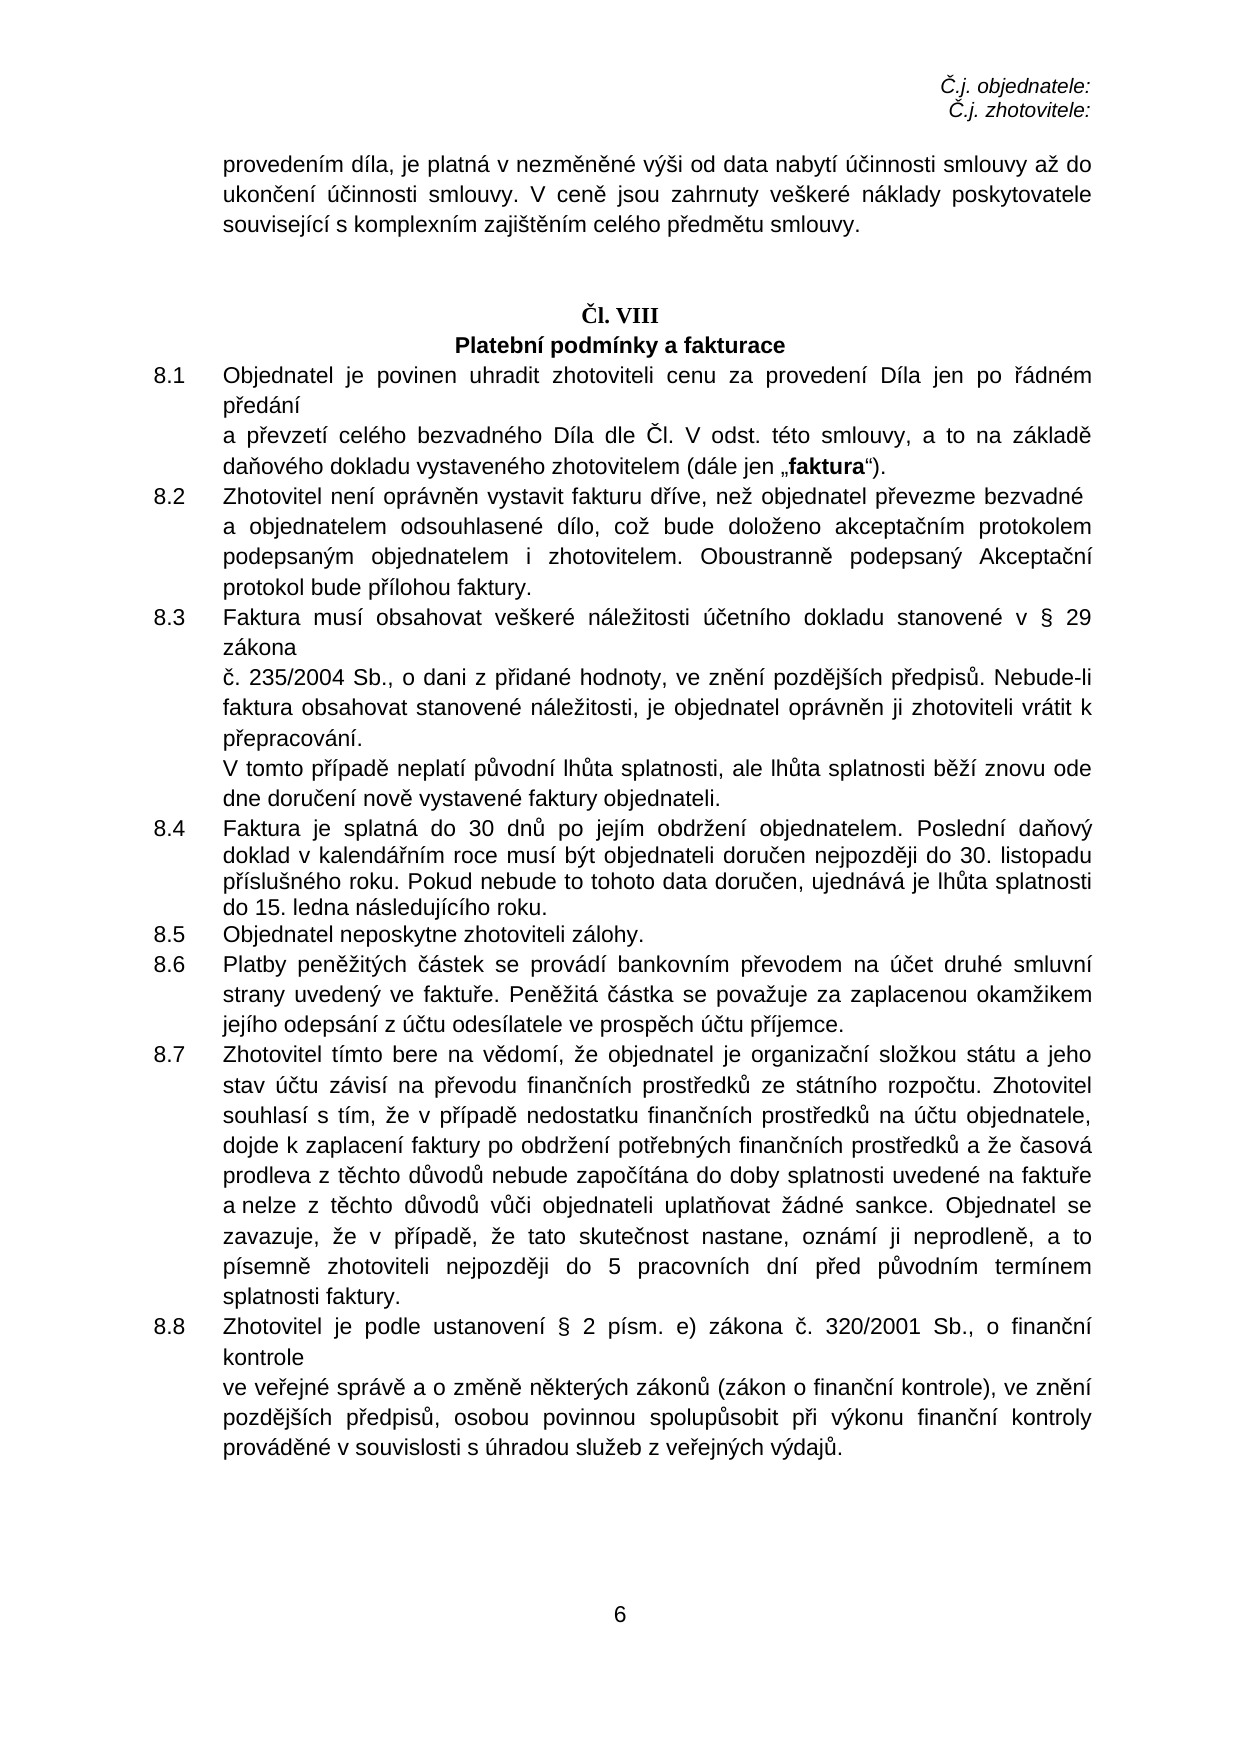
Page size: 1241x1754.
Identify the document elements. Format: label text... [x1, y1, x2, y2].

list Objednatel neposkytne zhotoviteli zálohy. [185, 921, 1093, 947]
list Zhotovitel tímto bere na vědomí, že objednatel je organizační složkou státu a jeho stav účtu závisí na převodu finančních prostředků ze státního rozpočtu. Zhotovitel souhlasí s tím, že v případě nedostatku finančních prostředků na účtu objednatele, dojde k zaplacení faktury po obdržení potřebných finančních prostředků a že časová prodleva z těchto důvodů nebude započítána do doby splatnosti uvedené na faktuře a nelze z těchto důvodů vůči objednateli uplatňovat žádné sankce. Objednatel se zavazuje, že v případě, že tato skutečnost nastane, oznámí ji neprodleně, a to písemně zhotoviteli nejpozději do 5 pracovních dní před původním termínem splatnosti faktury. [185, 1041, 1093, 1309]
list Platební podmínky a fakturace [148, 302, 1093, 358]
list Zhotovitel není oprávněn vystavit fakturu dříve, než objednatel převezme bezvadné a objednatelem odsouhlasené dílo, což bude doloženo akceptačním protokolem podepsaným objednatelem i zhotovitelem. Oboustranně podepsaný Akceptační protokol bude přílohou faktury. [185, 483, 1093, 600]
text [223, 151, 1093, 237]
list Zhotovitel je podle ustanovení § 2 písm. e) zákona č. 320/2001 Sb., o finanční kontrole ve veřejné správě a o změně některých zákonů (zákon o finanční kontrole), ve znění pozdějších předpisů, osobou povinnou spolupůsobit při výkonu finanční kontroly prováděné v souvislosti s úhradou služeb z veřejných výdajů. [185, 1313, 1093, 1461]
list Faktura musí obsahovat veškeré náležitosti účetního dokladu stanovené v § 29 zákona č. 235/2004 Sb., o dani z přidané hodnoty, ve znění pozdějších předpisů. Nebude-li faktura obsahovat stanovené náležitosti, je objednatel oprávněn ji zhotoviteli vrátit k přepracování. V tomto případě neplatí původní lhůta splatnosti, ale lhůta splatnosti běží znovu ode dne doručení nově vystavené faktury objednateli. [185, 604, 1093, 811]
list Objednatel je povinen uhradit zhotoviteli cenu za provedení Díla jen po řádném předání a převzetí celého bezvadného Díla dle Čl. V odst. této smlouvy, a to na základě daňového dokladu vystaveného zhotovitelem (dále jen „faktura“). [185, 362, 1093, 479]
list Faktura je splatná do 30 dnů po jejím obdržení objednatelem. Poslední daňový doklad v kalendářním roce musí být objednateli doručen nejpozději do 30. listopadu příslušného roku. Pokud nebude to tohoto data doručen, ujednává je lhůta splatnosti do 15. ledna následujícího roku. [185, 815, 1093, 921]
list Platby peněžitých částek se provádí bankovním převodem na účet druhé smluvní strany uvedený ve faktuře. Peněžitá částka se považuje za zaplacenou okamžikem jejího odepsání z účtu odesílatele ve prospěch účtu příjemce. [185, 951, 1093, 1038]
